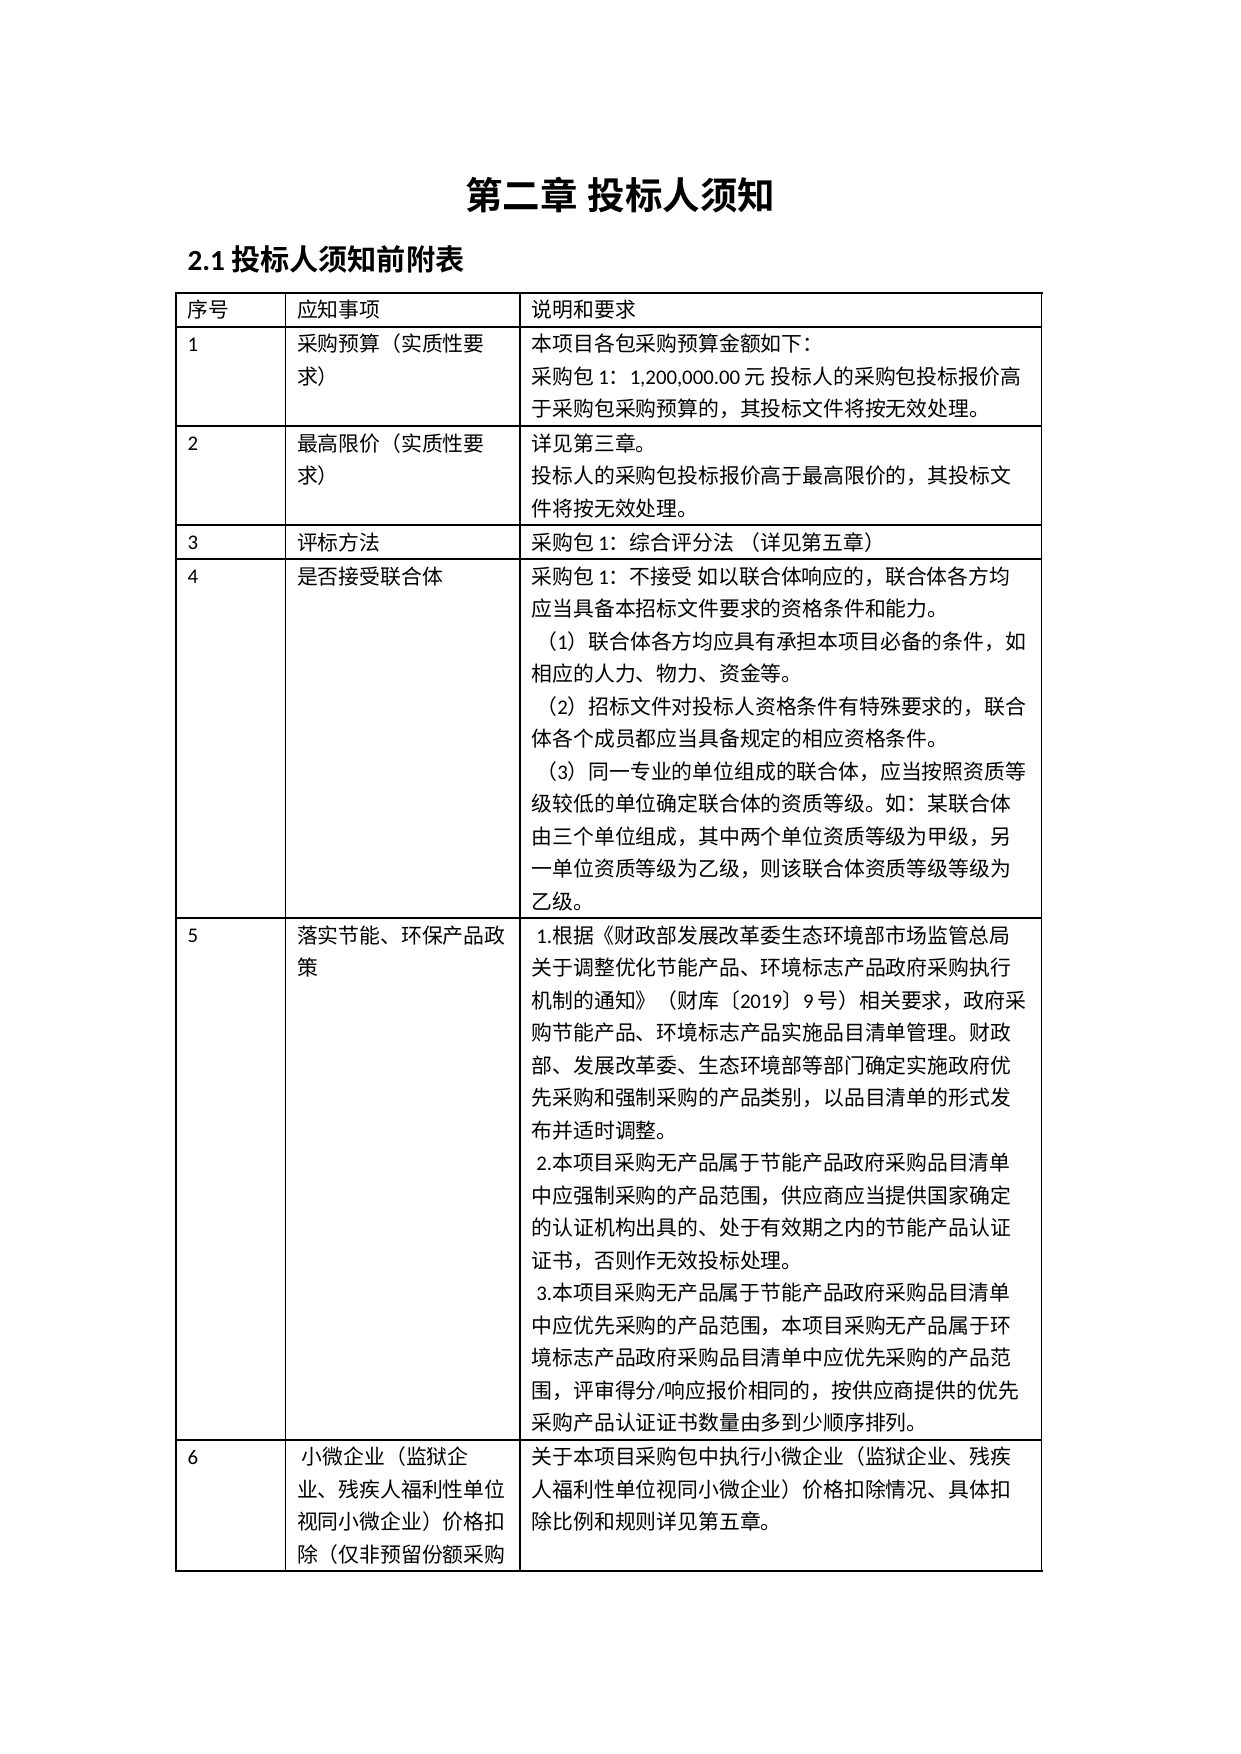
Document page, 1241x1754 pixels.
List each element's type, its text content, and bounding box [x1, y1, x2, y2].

table_cell 落实节能、环保产品政策 [286, 919, 519, 1439]
table_cell 最高限价（实质性要求） [286, 427, 519, 524]
table_cell 采购包1：不接受 如以联合体响应的，联合体各方均应当具备本招标文件要求的资格条件和能力。 （1）联合体各方均应具有承担本项目必备的条件，如相应的人力、物力、资金等。 （2）招标文件对投标人资格条件有特殊要求的，联合体各个成员都应当具备规定的相应资格条件。 （3）同一专业的单位组成的联合体，应当按照资质等级较低的单位确定联合体的资质等级。如：某联合体由三个单位组成，其中两个单位资质等级为甲级，另一单位资质等级为乙级，则该联合体资质等级等级为乙级。 [521, 560, 1041, 917]
text 第二章 投标人须知 [187, 162, 1053, 227]
table_cell 4 [177, 560, 285, 917]
table_cell 评标方法 [286, 526, 519, 558]
table_cell 本项目各包采购预算金额如下： 采购包1：1,200,000.00元 投标人的采购包投标报价高于采购包采购预算的，其投标文件将按无效处理。 [521, 328, 1041, 425]
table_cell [286, 1441, 519, 1570]
table_cell 采购预算（实质性要求） [286, 328, 519, 425]
table_cell 5 [177, 919, 285, 1439]
text 2.1投标人须知前附表 [187, 227, 1053, 292]
table_header 说明和要求 [521, 294, 1041, 326]
table_cell 采购包1：综合评分法 （详见第五章） [521, 526, 1041, 558]
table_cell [521, 1441, 1041, 1570]
table_cell 1.根据《财政部发展改革委生态环境部市场监管总局关于调整优化节能产品、环境标志产品政府采购执行机制的通知》（财库〔2019〕9号）相关要求，政府采购节能产品、环境标志产品实施品目清单管理。财政部、发展改革委、生态环境部等部门确定实施政府优先采购和强制采购的产品类别，以品目清单的形式发布并适时调整。 2.本项目采购无产品属于节能产品政府采购品目清单中应强制采购的产品范围，供应商应当提供国家确定的认证机构出具的、处于有效期之内的节能产品认证证书，否则作无效投标处理。 3.本项目采购无产品属于节能产品政府采购品目清单中应优先采购的产品范围，本项目采购无产品属于环境标志产品政府采购品目清单中应优先采购的产品范围，评审得分/响应报价相同的，按供应商提供的优先采购产品认证证书数量由多到少顺序排列。 [521, 919, 1041, 1439]
table_cell 6 [177, 1441, 285, 1570]
table_cell 2 [177, 427, 285, 524]
table_cell 详见第三章。 投标人的采购包投标报价高于最高限价的，其投标文件将按无效处理。 [521, 427, 1041, 524]
table_cell 1 [177, 328, 285, 425]
table_header 序号 [177, 294, 285, 326]
table_cell 3 [177, 526, 285, 558]
table_header 应知事项 [286, 294, 519, 326]
table_cell 是否接受联合体 [286, 560, 519, 917]
